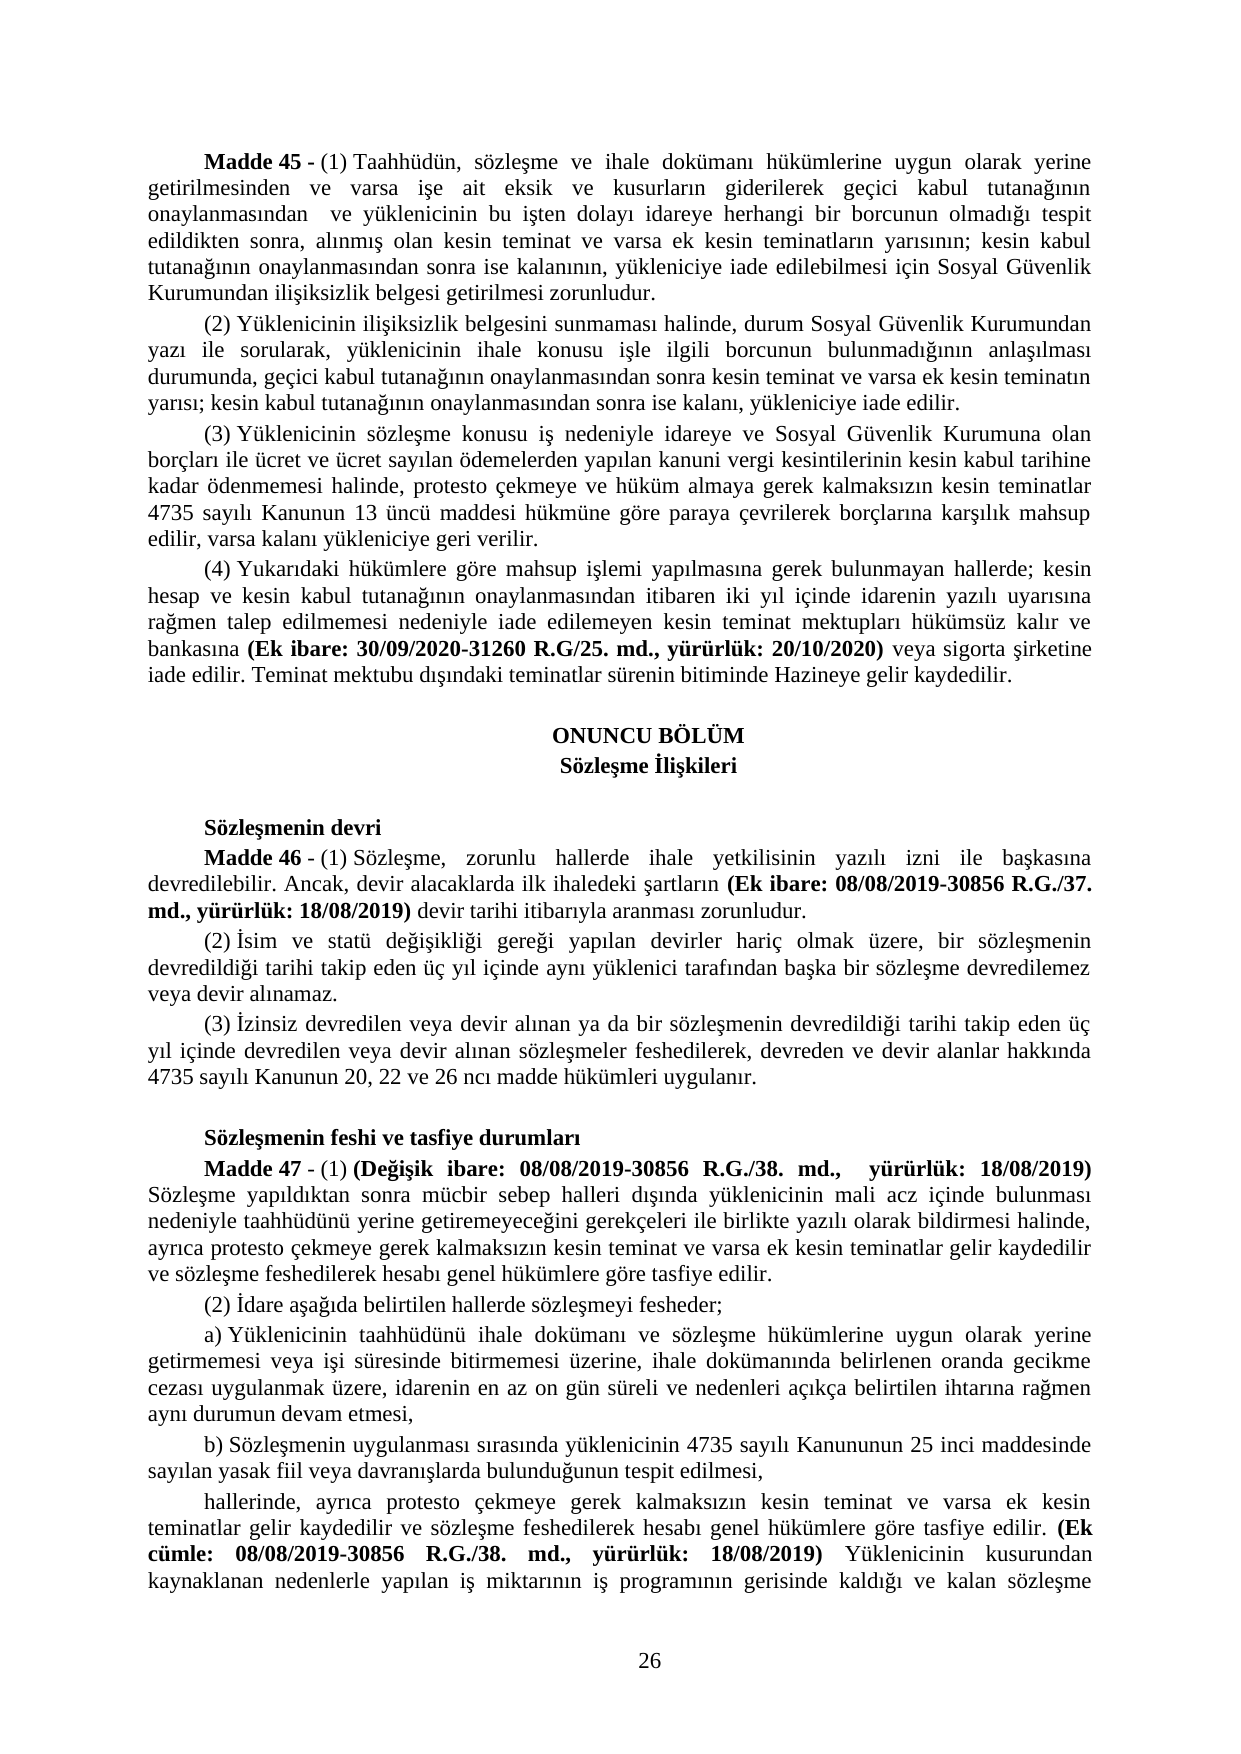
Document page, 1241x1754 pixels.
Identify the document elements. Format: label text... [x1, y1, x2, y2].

text (2) İsim ve statü değişikliği gereği yapılan devirler hariç olmak üzere, bir sözleşmenin devredildiği tarihi takip eden üç yıl içinde aynı yüklenici tarafından başka bir sözleşme devredilemez veya devir alınamaz. [148, 927, 1092, 1006]
text Sözleşmenin devri [148, 813, 1092, 840]
text b) Sözleşmenin uygulanması sırasında yüklenicinin 4735 sayılı Kanununun 25 inci maddesinde sayılan yasak fiil veya davranışlarda bulunduğunun tespit edilmesi, [148, 1431, 1092, 1483]
text Sözleşme İlişkileri [148, 752, 1092, 779]
text (3) İzinsiz devredilen veya devir alınan ya da bir sözleşmenin devredildiği tarihi takip eden üç yıl içinde devredilen veya devir alınan sözleşmeler feshedilerek, devreden ve devir alanlar hakkında 4735 sayılı Kanunun 20, 22 ve 26 ncı madde hükümleri uygulanır. [148, 1011, 1092, 1089]
text (4) Yukarıdaki hükümlere göre mahsup işlemi yapılmasına gerek bulunmayan hallerde; kesin hesap ve kesin kabul tutanağının onaylanmasından itibaren iki yıl içinde idarenin yazılı uyarısına rağmen talep edilmemesi nedeniyle iade edilemeyen kesin teminat mektupları hükümsüz kalır ve bankasına (Ek ibare: 30/09/2020-31260 R.G/25. md., yürürlük: 20/10/2020) veya sigorta şirketine iade edilir. Teminat mektubu dışındaki teminatlar sürenin bitiminde Hazineye gelir kaydedilir. [148, 556, 1092, 687]
subtitle ONUNCU BÖLÜM [148, 722, 1092, 748]
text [148, 1488, 1092, 1593]
text Madde 45 - (1) Taahhüdün, sözleşme ve ihale dokümanı hükümlerine uygun olarak yerine getirilmesinden ve varsa işe ait eksik ve kusurların giderilerek geçici kabul tutanağının onaylanmasından ve yüklenicinin bu işten dolayı idareye herhangi bir borcunun olmadığı tespit edildikten sonra, alınmış olan kesin teminat ve varsa ek kesin teminatların yarısının; kesin kabul tutanağının onaylanmasından sonra ise kalanının, yükleniciye iade edilebilmesi için Sosyal Güvenlik Kurumundan ilişiksizlik belgesi getirilmesi zorunludur. [148, 148, 1092, 306]
text Sözleşmenin feshi ve tasfiye durumları [148, 1124, 1092, 1151]
text (2) İdare aşağıda belirtilen hallerde sözleşmeyi fesheder; [148, 1291, 1092, 1317]
text (3) Yüklenicinin sözleşme konusu iş nedeniyle idareye ve Sosyal Güvenlik Kurumuna olan borçları ile ücret ve ücret sayılan ödemelerden yapılan kanuni vergi kesintilerinin kesin kabul tarihine kadar ödenmemesi halinde, protesto çekmeye ve hüküm almaya gerek kalmaksızın kesin teminatlar 4735 sayılı Kanunun 13 üncü maddesi hükmüne göre paraya çevrilerek borçlarına karşılık mahsup edilir, varsa kalanı yükleniciye geri verilir. [148, 419, 1092, 551]
text (2) Yüklenicinin ilişiksizlik belgesini sunmaması halinde, durum Sosyal Güvenlik Kurumundan yazı ile sorularak, yüklenicinin ihale konusu işle ilgili borcunun bulunmadığının anlaşılması durumunda, geçici kabul tutanağının onaylanmasından sonra kesin teminat ve varsa ek kesin teminatın yarısı; kesin kabul tutanağının onaylanmasından sonra ise kalanı, yükleniciye iade edilir. [148, 310, 1092, 415]
text a) Yüklenicinin taahhüdünü ihale dokümanı ve sözleşme hükümlerine uygun olarak yerine getirmemesi veya işi süresinde bitirmemesi üzerine, ihale dokümanında belirlenen oranda gecikme cezası uygulanmak üzere, idarenin en az on gün süreli ve nedenleri açıkça belirtilen ihtarına rağmen aynı durumun devam etmesi, [148, 1321, 1092, 1427]
text Madde 46 - (1) Sözleşme, zorunlu hallerde ihale yetkilisinin yazılı izni ile başkasına devredilebilir. Ancak, devir alacaklarda ilk ihaledeki şartların (Ek ibare: 08/08/2019-30856 R.G./37. md., yürürlük: 18/08/2019) devir tarihi itibarıyla aranması zorunludur. [148, 844, 1092, 923]
text Madde 47 - (1) (Değişik ibare: 08/08/2019-30856 R.G./38. md., yürürlük: 18/08/2019) Sözleşme yapıldıktan sonra mücbir sebep halleri dışında yüklenicinin mali acz içinde bulunması nedeniyle taahhüdünü yerine getiremeyeceğini gerekçeleri ile birlikte yazılı olarak bildirmesi halinde, ayrıca protesto çekmeye gerek kalmaksızın kesin teminat ve varsa ek kesin teminatlar gelir kaydedilir ve sözleşme feshedilerek hesabı genel hükümlere göre tasfiye edilir. [148, 1155, 1092, 1287]
